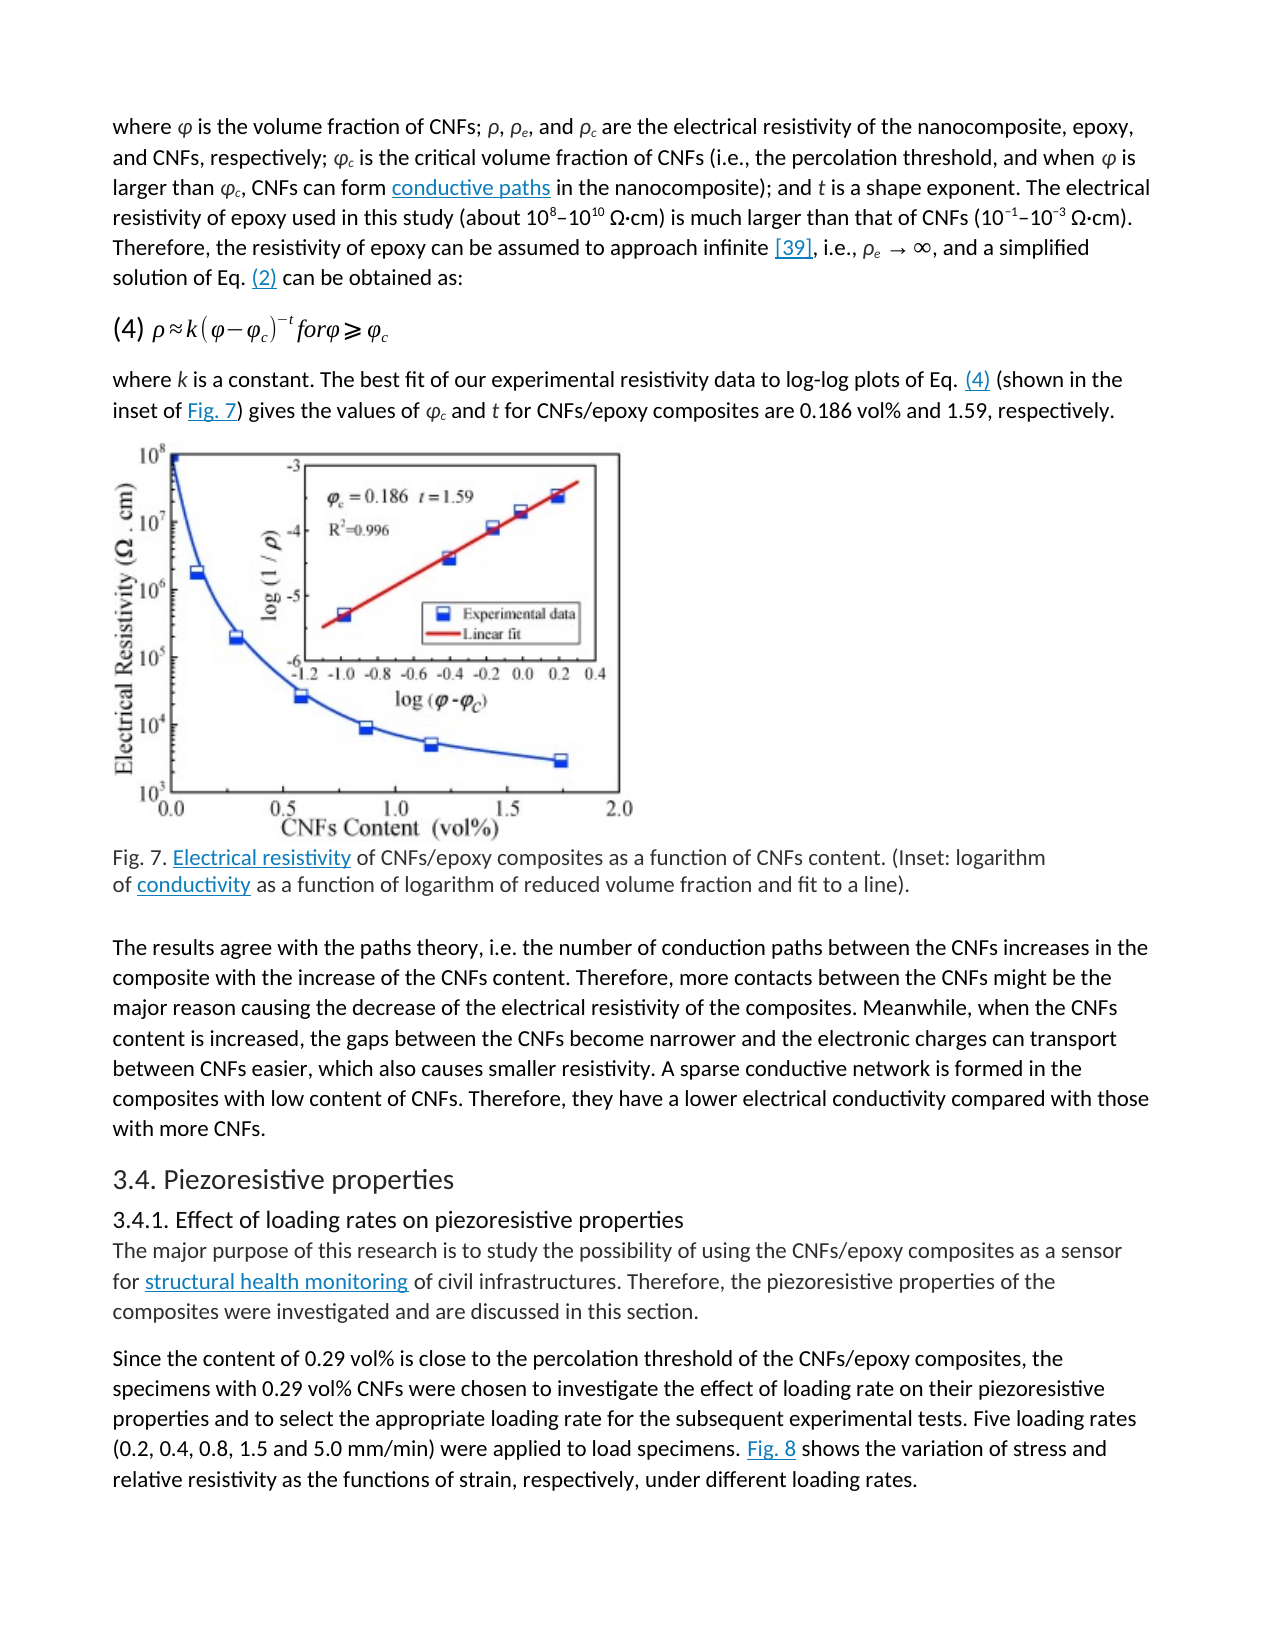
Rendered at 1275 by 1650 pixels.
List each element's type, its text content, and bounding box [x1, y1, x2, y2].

text Since the content of 0.29 vol% is close to the percolation threshold of the CNFs/epoxy composites, the specimens with 0.29 vol% CNFs were chosen to investigate the effect of loading rate on their piezoresistive properties and to select the appropriate loading rate for the subsequent experimental tests. Five loading rates (0.2, 0.4, 0.8, 1.5 and 5.0 mm/min) were applied to load specimens. Fig. 8 shows the variation of stress and relative resistivity as the functions of strain, respectively, under different loading rates. [112, 1344, 1162, 1493]
picture [112, 442, 633, 843]
subtitle 3.4. Piezoresistive properties [112, 1161, 1162, 1197]
text The major purpose of this research is to study the possibility of using the CNFs/epoxy composites as a sensor for structural health monitoring of civil infrastructures. Therefore, the piezoresistive properties of the composites were investigated and are discussed in this section. [112, 1237, 1162, 1325]
text The results agree with the paths theory, i.e. the number of conduction paths between the CNFs increases in the composite with the increase of the CNFs content. Therefore, more contacts between the CNFs might be the major reason causing the decrease of the electrical resistivity of the composites. Meanwhile, when the CNFs content is increased, the gaps between the CNFs become narrower and the electronic charges can transport between CNFs easier, which also causes smaller resistivity. A sparse conductive network is formed in the composites with low content of CNFs. Therefore, they have a lower electrical conductivity compared with those with more CNFs. [112, 933, 1162, 1142]
subtitle 3.4.1. Effect of loading rates on piezoresistive properties [112, 1204, 1162, 1234]
text Fig. 7. Electrical resistivity of CNFs/epoxy composites as a function of CNFs content. (Inset: logarithm of conductivity as a function of logarithm of reduced volume fraction and fit to a line). [112, 843, 1162, 899]
text (4) [112, 310, 1162, 346]
text where φ is the volume fraction of CNFs; ρ, ρe, and ρc are the electrical resistivity of the nanocomposite, epoxy, and CNFs, respectively; φc is the critical volume fraction of CNFs (i.e., the percolation threshold, and when φ is larger than φc, CNFs can form conductive paths in the nanocomposite); and t is a shape exponent. The electrical resistivity of epoxy used in this study (about 108–1010 Ω·cm) is much larger than that of CNFs (10−1–10−3 Ω·cm). Therefore, the resistivity of epoxy can be assumed to approach infinite [39], i.e., ρe , and a simplified solution of Eq. (2) can be obtained as: [112, 112, 1162, 292]
text where k is a constant. The best fit of our experimental resistivity data to log-log plots of Eq. (4) (shown in the inset of Fig. 7) gives the values of φc and t for CNFs/epoxy composites are 0.186 vol% and 1.59, respectively. [112, 366, 1162, 424]
